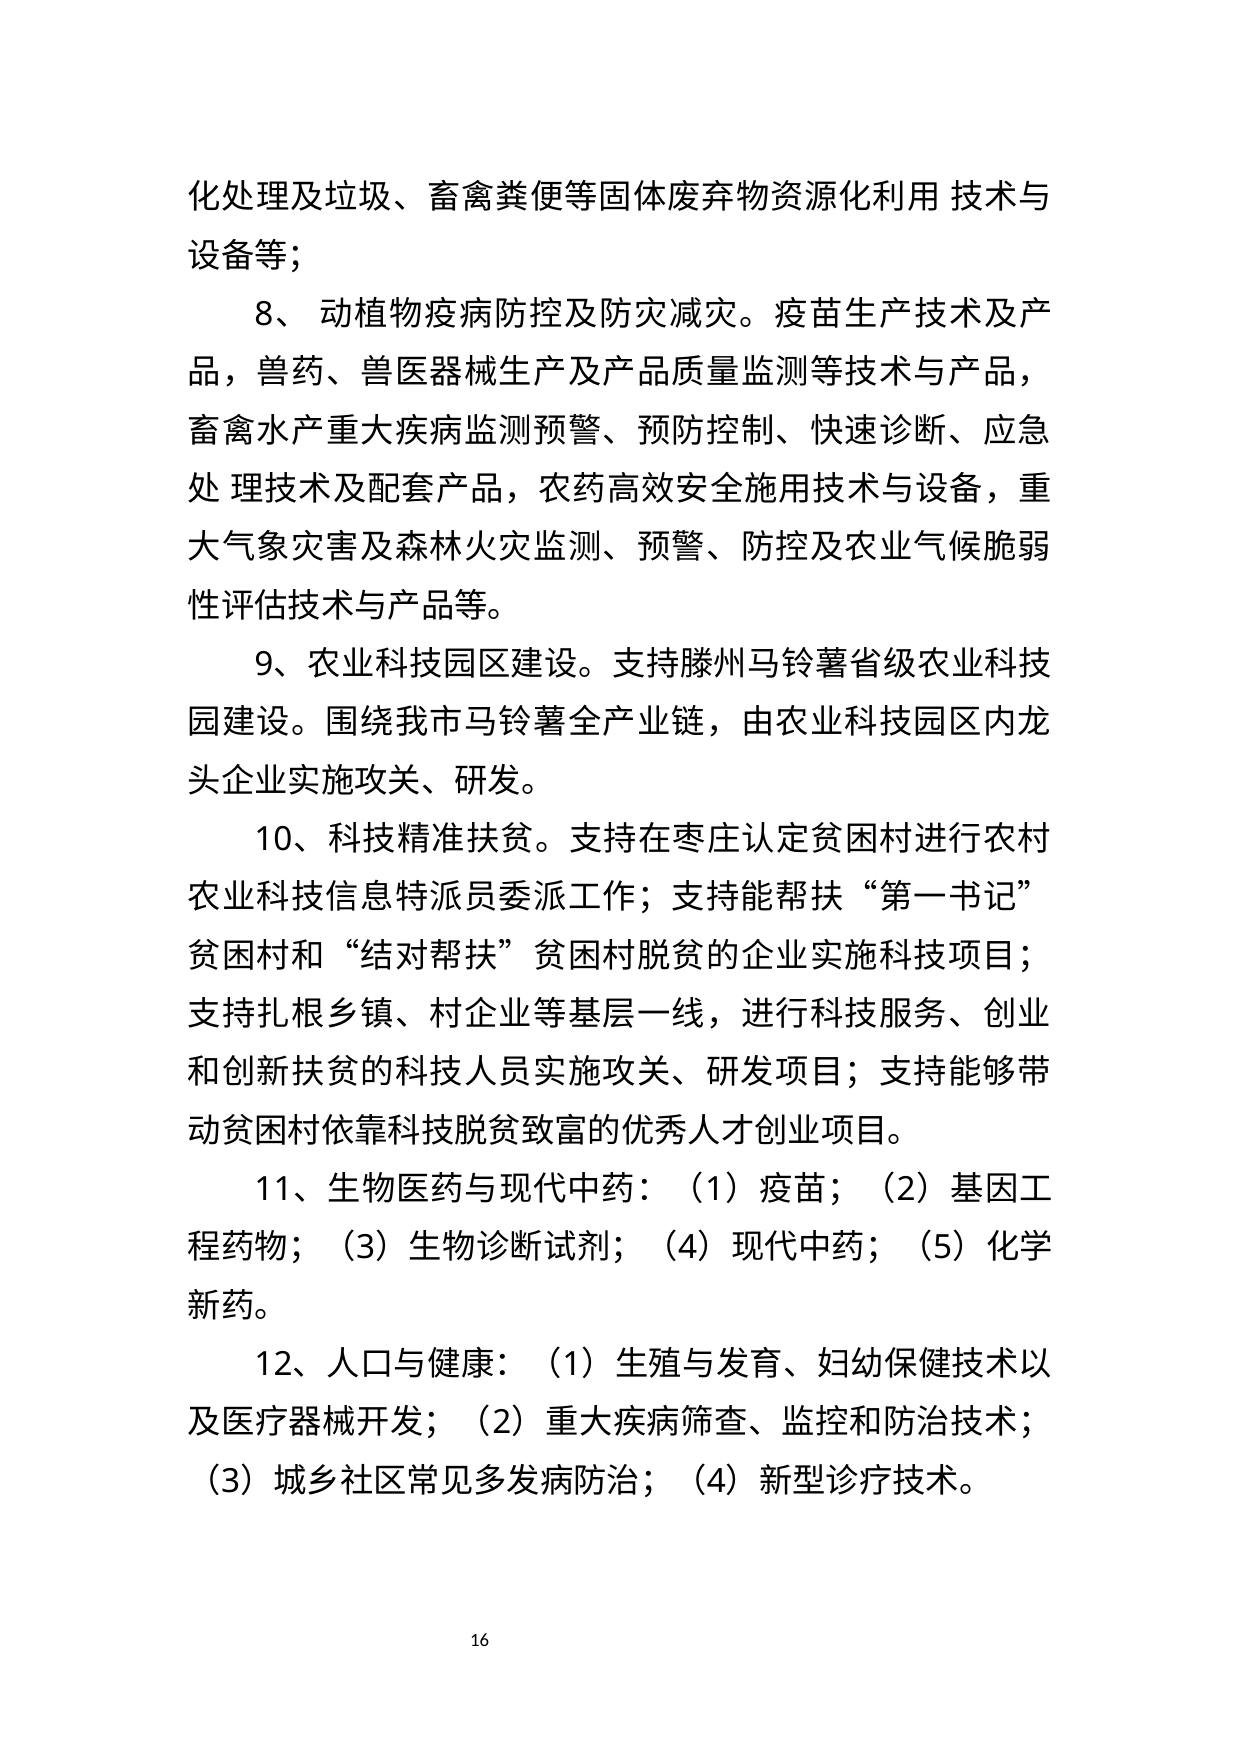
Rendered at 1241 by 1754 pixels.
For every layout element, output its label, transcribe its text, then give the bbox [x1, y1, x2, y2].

text 10、科技精准扶贫。支持在枣庄认定贫困村进行农村农业科技信息特派员委派工作；支持能帮扶“第一书记”贫困村和“结对帮扶”贫困村脱贫的企业实施科技项目；支持扎根乡镇、村企业等基层一线，进行科技服务、创业和创新扶贫的科技人员实施攻关、研发项目；支持能够带动贫困村依靠科技脱贫致富的优秀人才创业项目。 [187, 804, 1053, 1154]
text 12、人口与健康：（1）生殖与发育、妇幼保健技术以及医疗器械开发；（2）重大疾病筛查、监控和防治技术；（3）城乡社区常见多发病防治；（4）新型诊疗技术。 [187, 1329, 1053, 1504]
text 9、农业科技园区建设。支持滕州马铃薯省级农业科技园建设。围绕我市马铃薯全产业链，由农业科技园区内龙头企业实施攻关、研发。 [187, 629, 1053, 804]
text 8、 动植物疫病防控及防灾减灾。疫苗生产技术及产品，兽药、兽医器械生产及产品质量监测等技术与产品，畜禽水产重大疾病监测预警、预防控制、快速诊断、应急处 理技术及配套产品，农药高效安全施用技术与设备，重大气象灾害及森林火灾监测、预警、防控及农业气候脆弱性评估技术与产品等。 [187, 279, 1053, 629]
text 11、生物医药与现代中药：（1）疫苗；（2）基因工程药物；（3）生物诊断试剂；（4）现代中药；（5）化学新药。 [187, 1154, 1053, 1329]
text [187, 162, 1053, 279]
